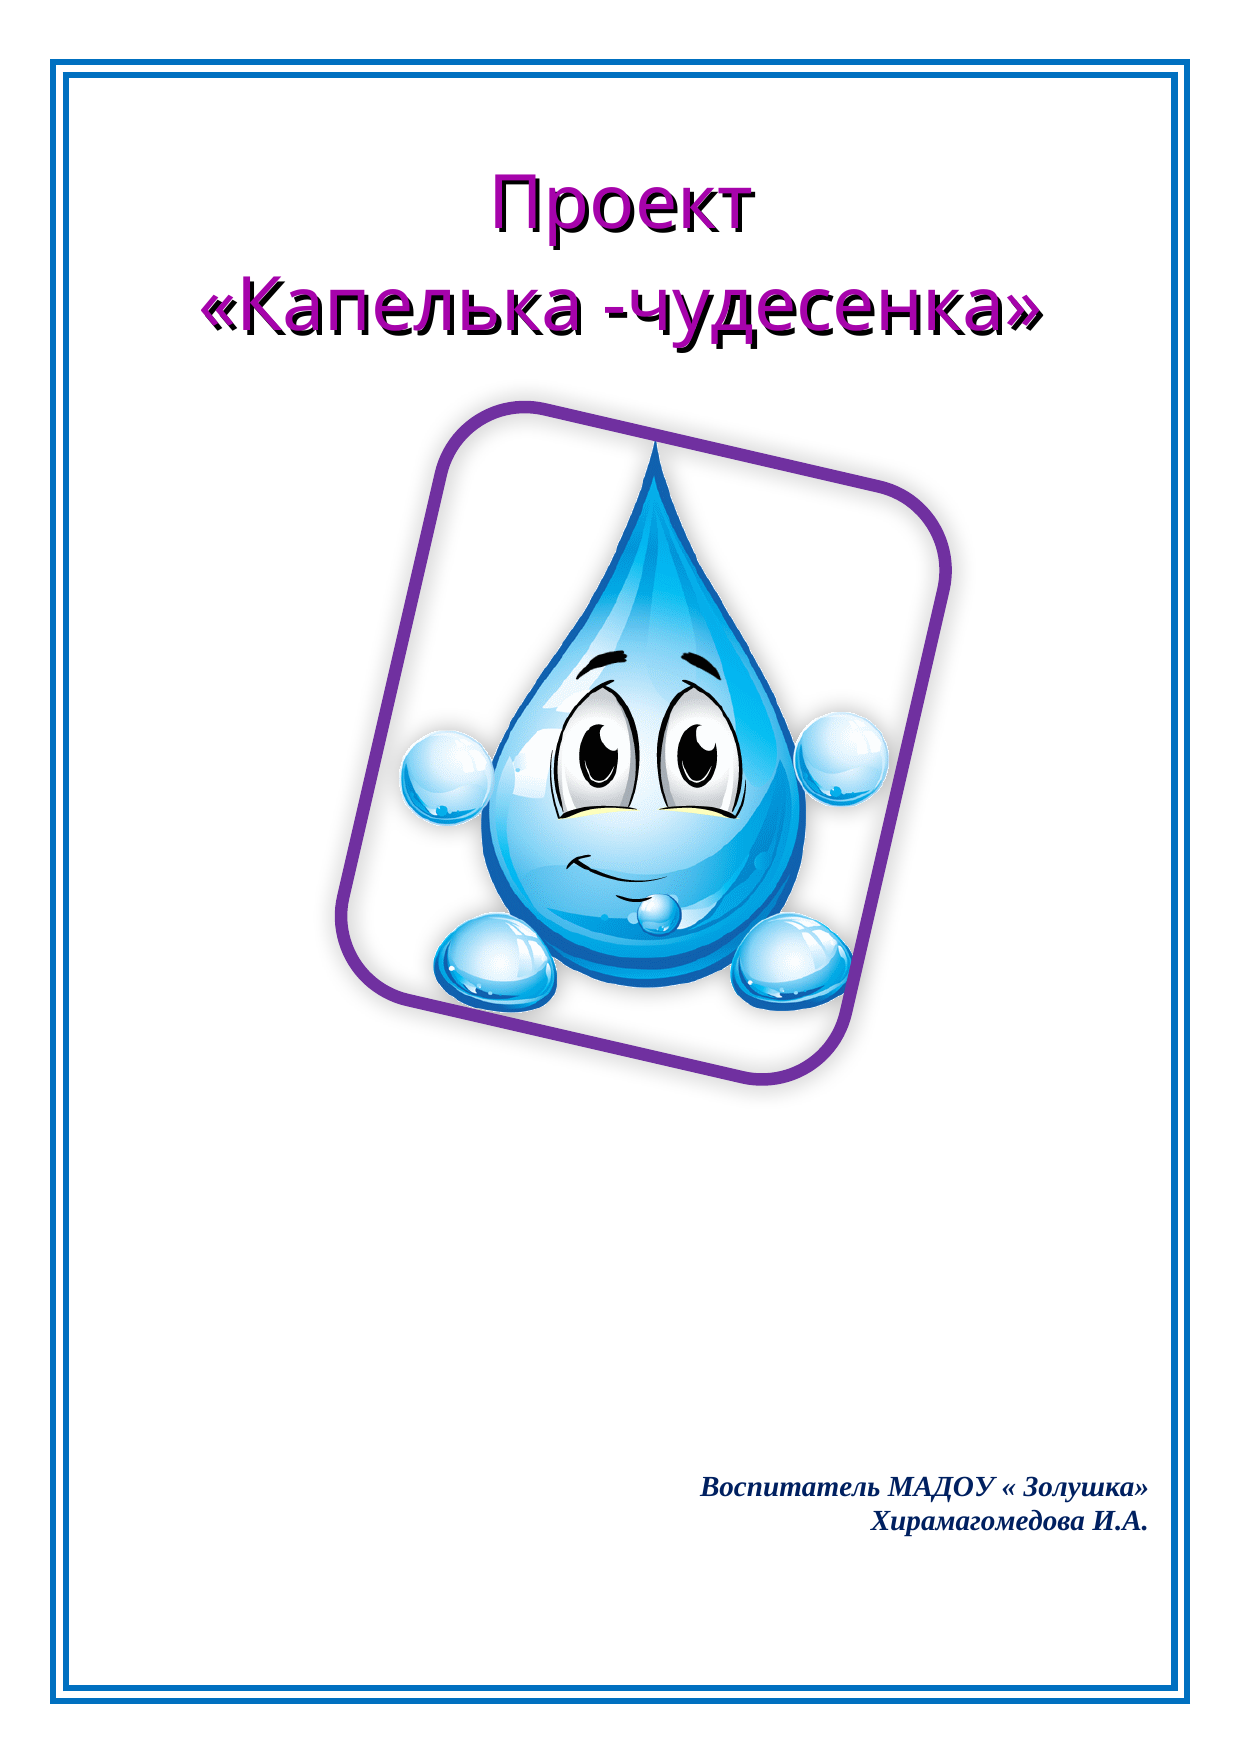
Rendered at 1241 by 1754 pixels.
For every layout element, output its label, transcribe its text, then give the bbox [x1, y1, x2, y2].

text Воспитатель МАДОУ « Золушка» [148, 1469, 1152, 1503]
picture [348, 414, 939, 1073]
text Хирамагомедова И.А. [148, 1503, 1152, 1536]
